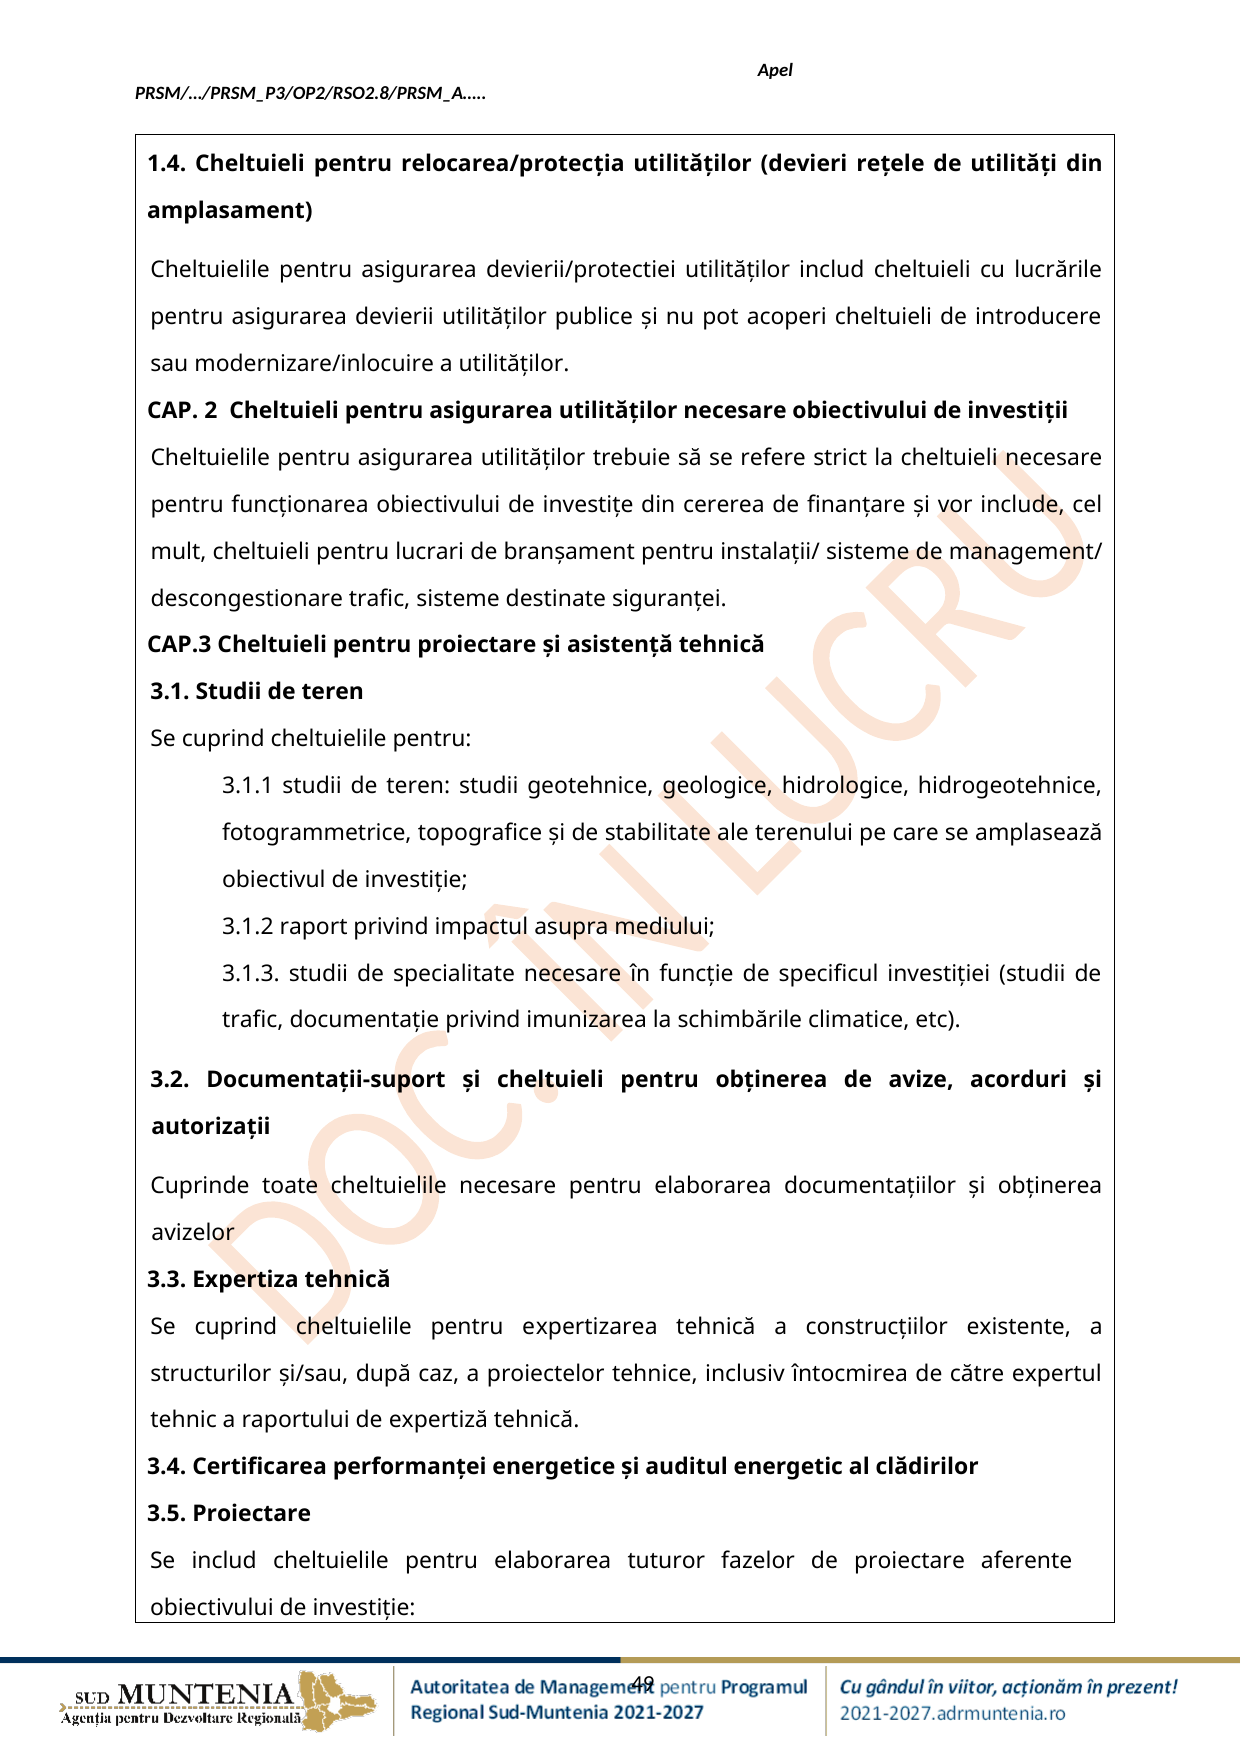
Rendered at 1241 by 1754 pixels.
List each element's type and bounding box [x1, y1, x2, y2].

picture [0, 1657, 1241, 1737]
table_header [136, 135, 1114, 1622]
